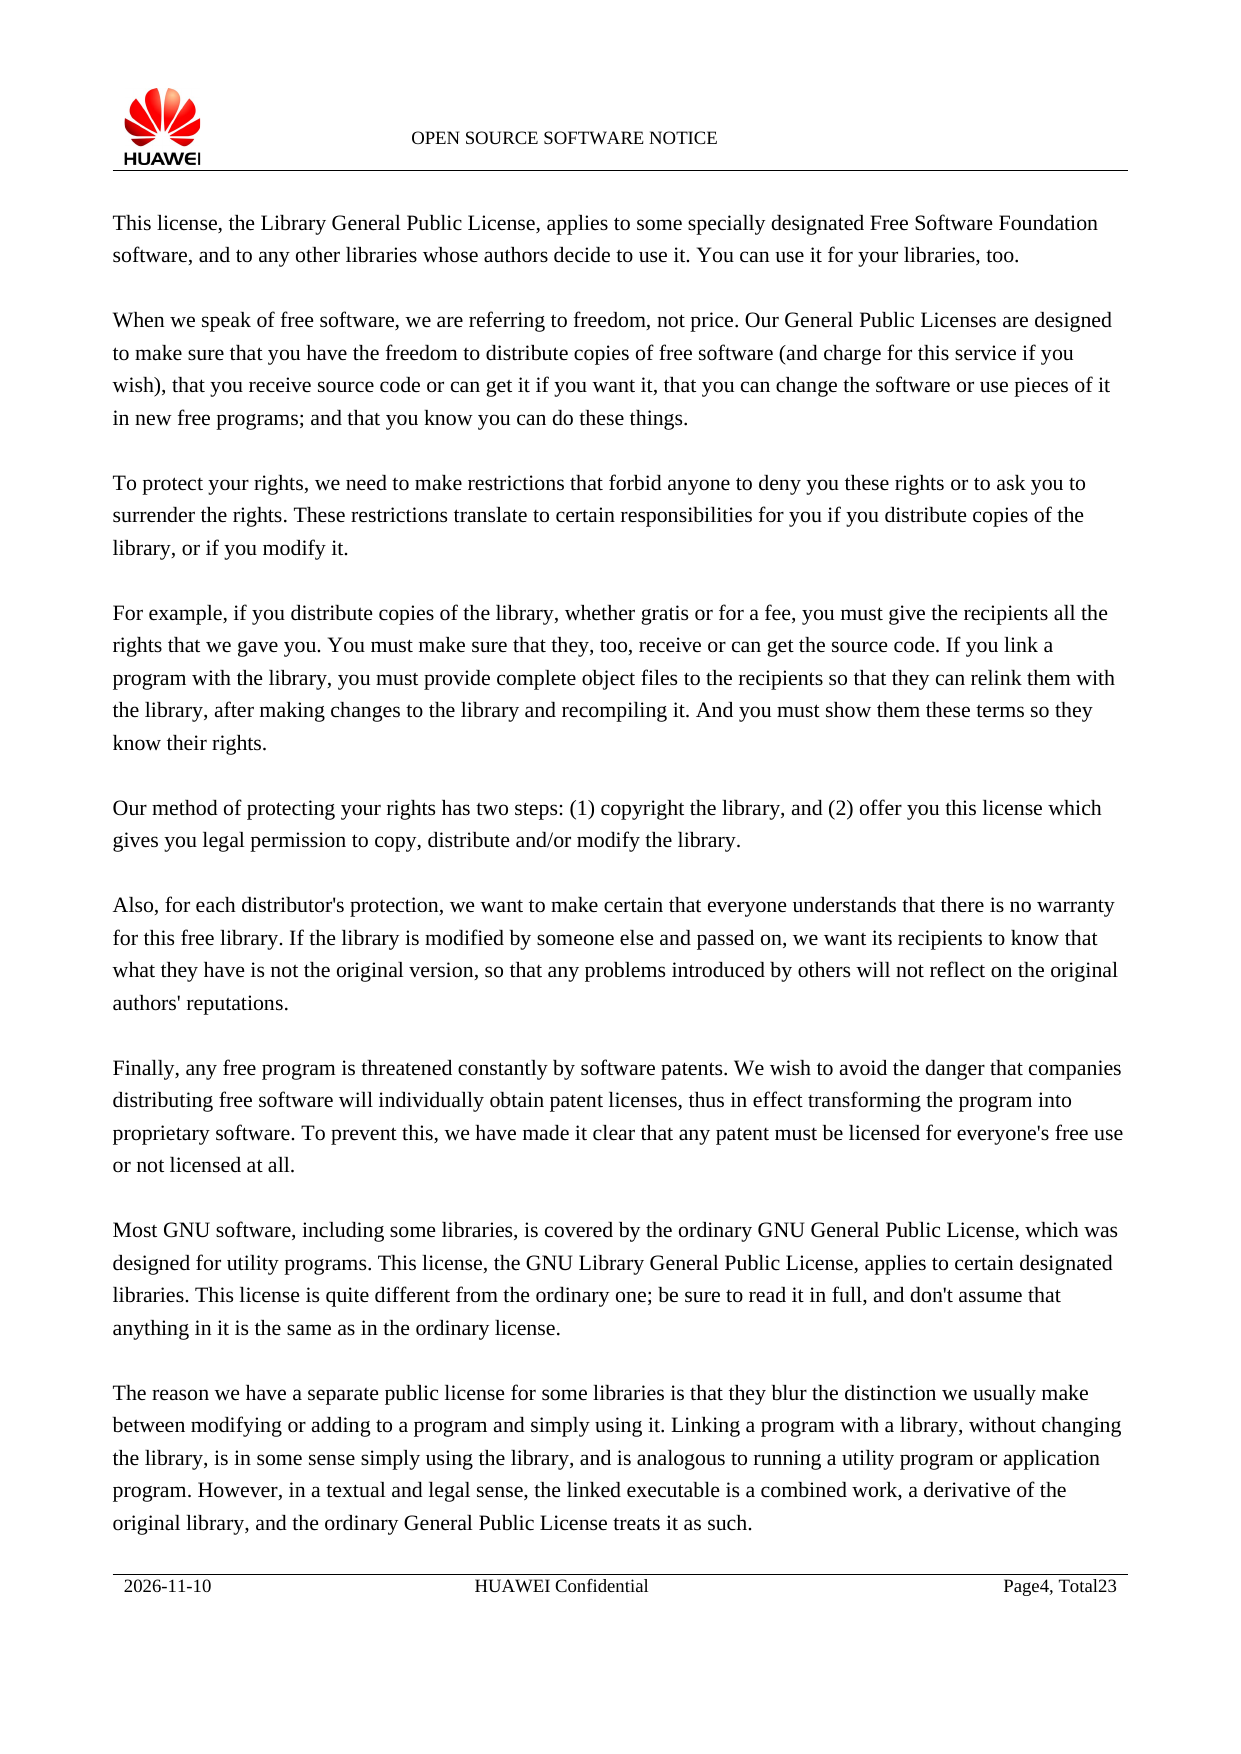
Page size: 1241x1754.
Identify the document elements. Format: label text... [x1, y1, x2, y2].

text The reason we have a separate public license for some libraries is that they blur the distinction we usually make between modifying or adding to a program and simply using it. Linking a program with a library, without changing the library, is in some sense simply using the library, and is analogous to running a utility program or application program. However, in a textual and legal sense, the linked executable is a combined work, a derivative of the original library, and the ordinary General Public License treats it as such. [112, 1376, 1128, 1539]
text Finally, any free program is threatened constantly by software patents. We wish to avoid the danger that companies distributing free software will individually obtain patent licenses, thus in effect transforming the program into proprietary software. To prevent this, we have made it clear that any patent must be licensed for everyone's free use or not licensed at all. [112, 1051, 1128, 1181]
text This license, the Library General Public License, applies to some specially designated Free Software Foundation software, and to any other libraries whose authors decide to use it. You can use it for your libraries, too. [112, 206, 1128, 271]
text Our method of protecting your rights has two steps: (1) copyright the library, and (2) offer you this license which gives you legal permission to copy, distribute and/or modify the library. [112, 791, 1128, 856]
text Also, for each distributor's protection, we want to make certain that everyone understands that there is no warranty for this free library. If the library is modified by someone else and passed on, we want its recipients to know that what they have is not the original version, so that any problems introduced by others will not reflect on the original authors' reputations. [112, 889, 1128, 1019]
text For example, if you distribute copies of the library, whether gratis or for a fee, you must give the recipients all the rights that we gave you. You must make sure that they, too, receive or can get the source code. If you link a program with the library, you must provide complete object files to the recipients so that they can relink them with the library, after making changes to the library and recompiling it. And you must show them these terms so they know their rights. [112, 596, 1128, 759]
picture [124, 88, 201, 165]
text Most GNU software, including some libraries, is covered by the ordinary GNU General Public License, which was designed for utility programs. This license, the GNU Library General Public License, applies to certain designated libraries. This license is quite different from the ordinary one; be sure to read it in full, and don't assume that anything in it is the same as in the ordinary license. [112, 1214, 1128, 1344]
text When we speak of free software, we are referring to freedom, not price. Our General Public Licenses are designed to make sure that you have the freedom to distribute copies of free software (and charge for this service if you wish), that you receive source code or can get it if you want it, that you can change the software or use pieces of it in new free programs; and that you know you can do these things. [112, 304, 1128, 434]
text To protect your rights, we need to make restrictions that forbid anyone to deny you these rights or to ask you to surrender the rights. These restrictions translate to certain responsibilities for you if you distribute copies of the library, or if you modify it. [112, 466, 1128, 564]
